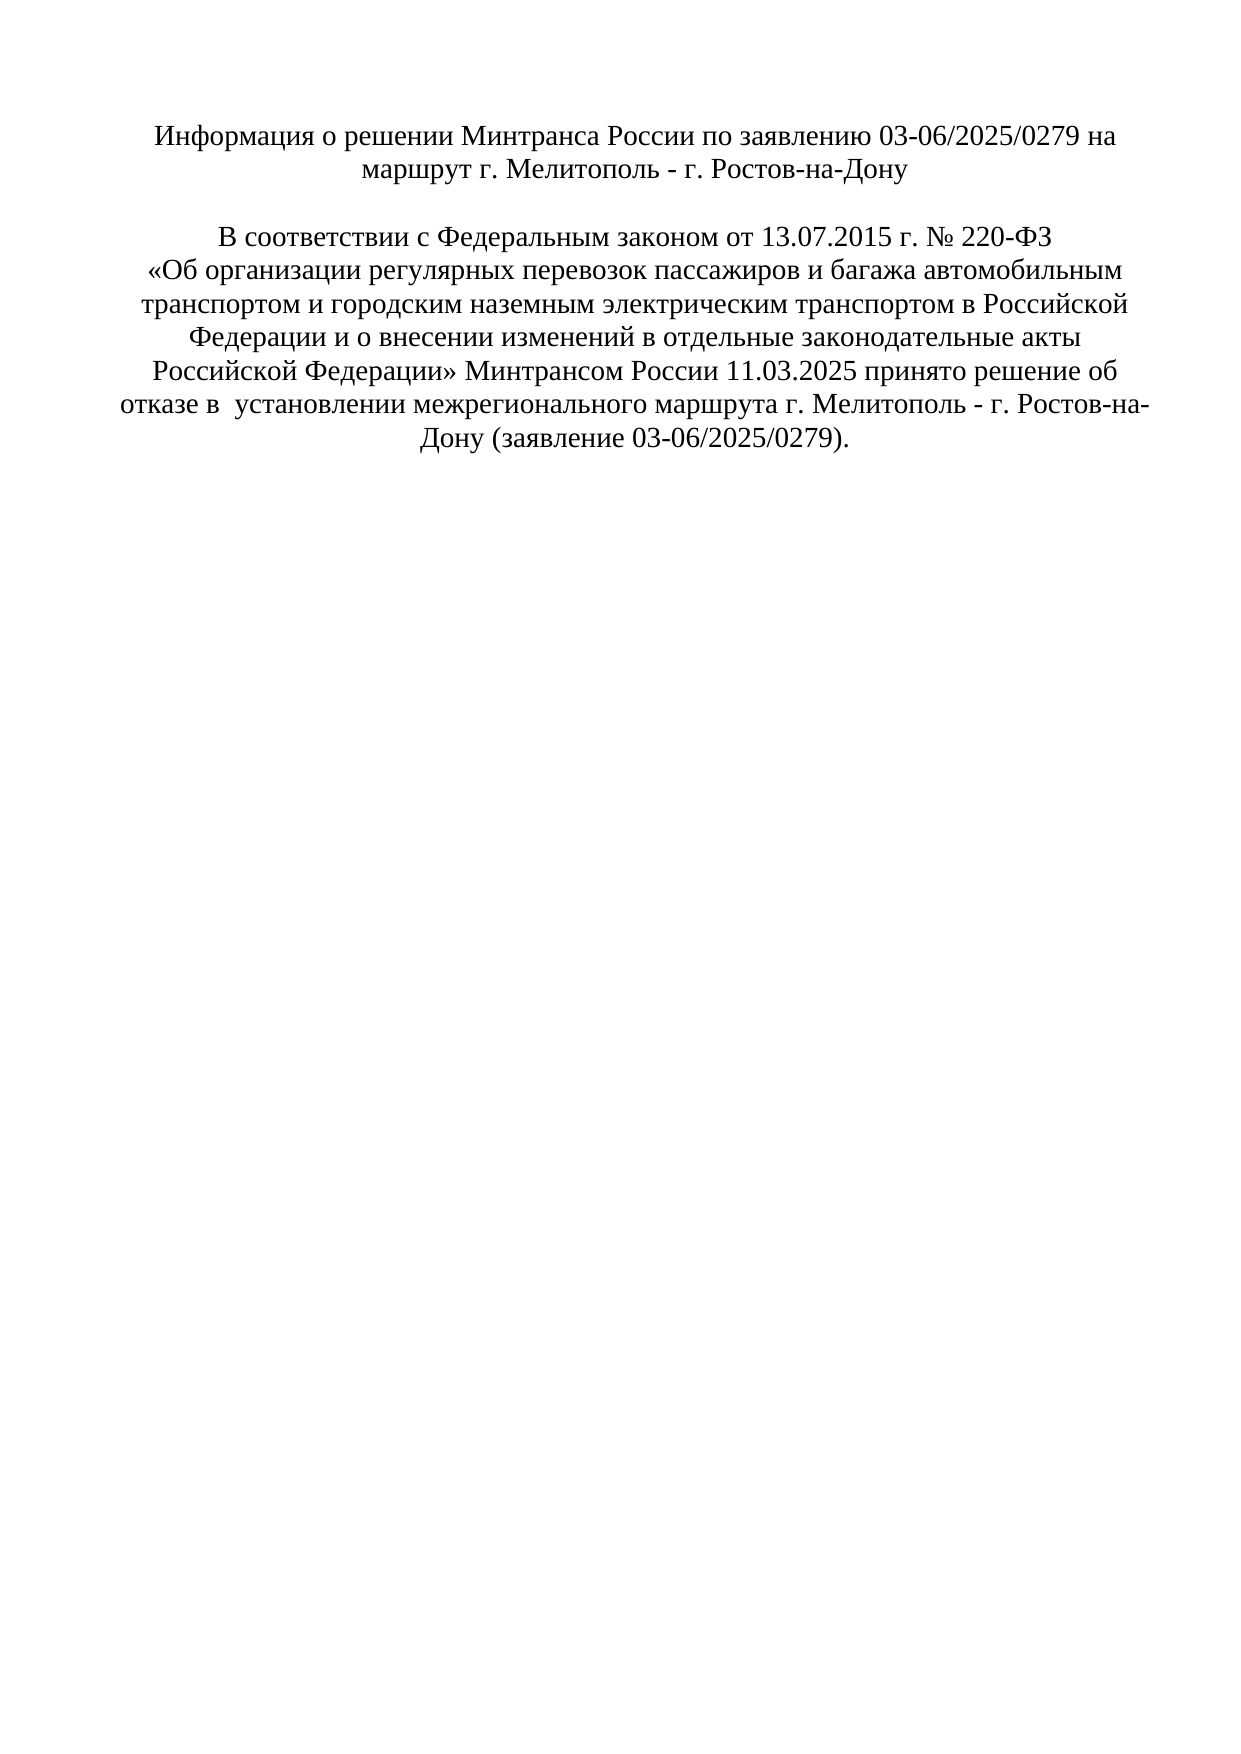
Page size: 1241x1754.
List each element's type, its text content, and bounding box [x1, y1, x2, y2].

text В соответствии с Федеральным законом от 13.07.2015 г. № 220-ФЗ «Об организации регулярных перевозок пассажиров и багажа автомобильным транспортом и городским наземным электрическим транспортом в Российской Федерации и о внесении изменений в отдельные законодательные акты Российской Федерации» Минтрансом России 11.03.2025 принято решение об отказе в установлении межрегионального маршрута г. Мелитополь - г. Ростов-на-Дону (заявление 03-06/2025/0279). [118, 219, 1152, 453]
text Информация о решении Минтранса России по заявлению 03-06/2025/0279 на маршрут г. Мелитополь - г. Ростов-на-Дону [118, 118, 1152, 185]
